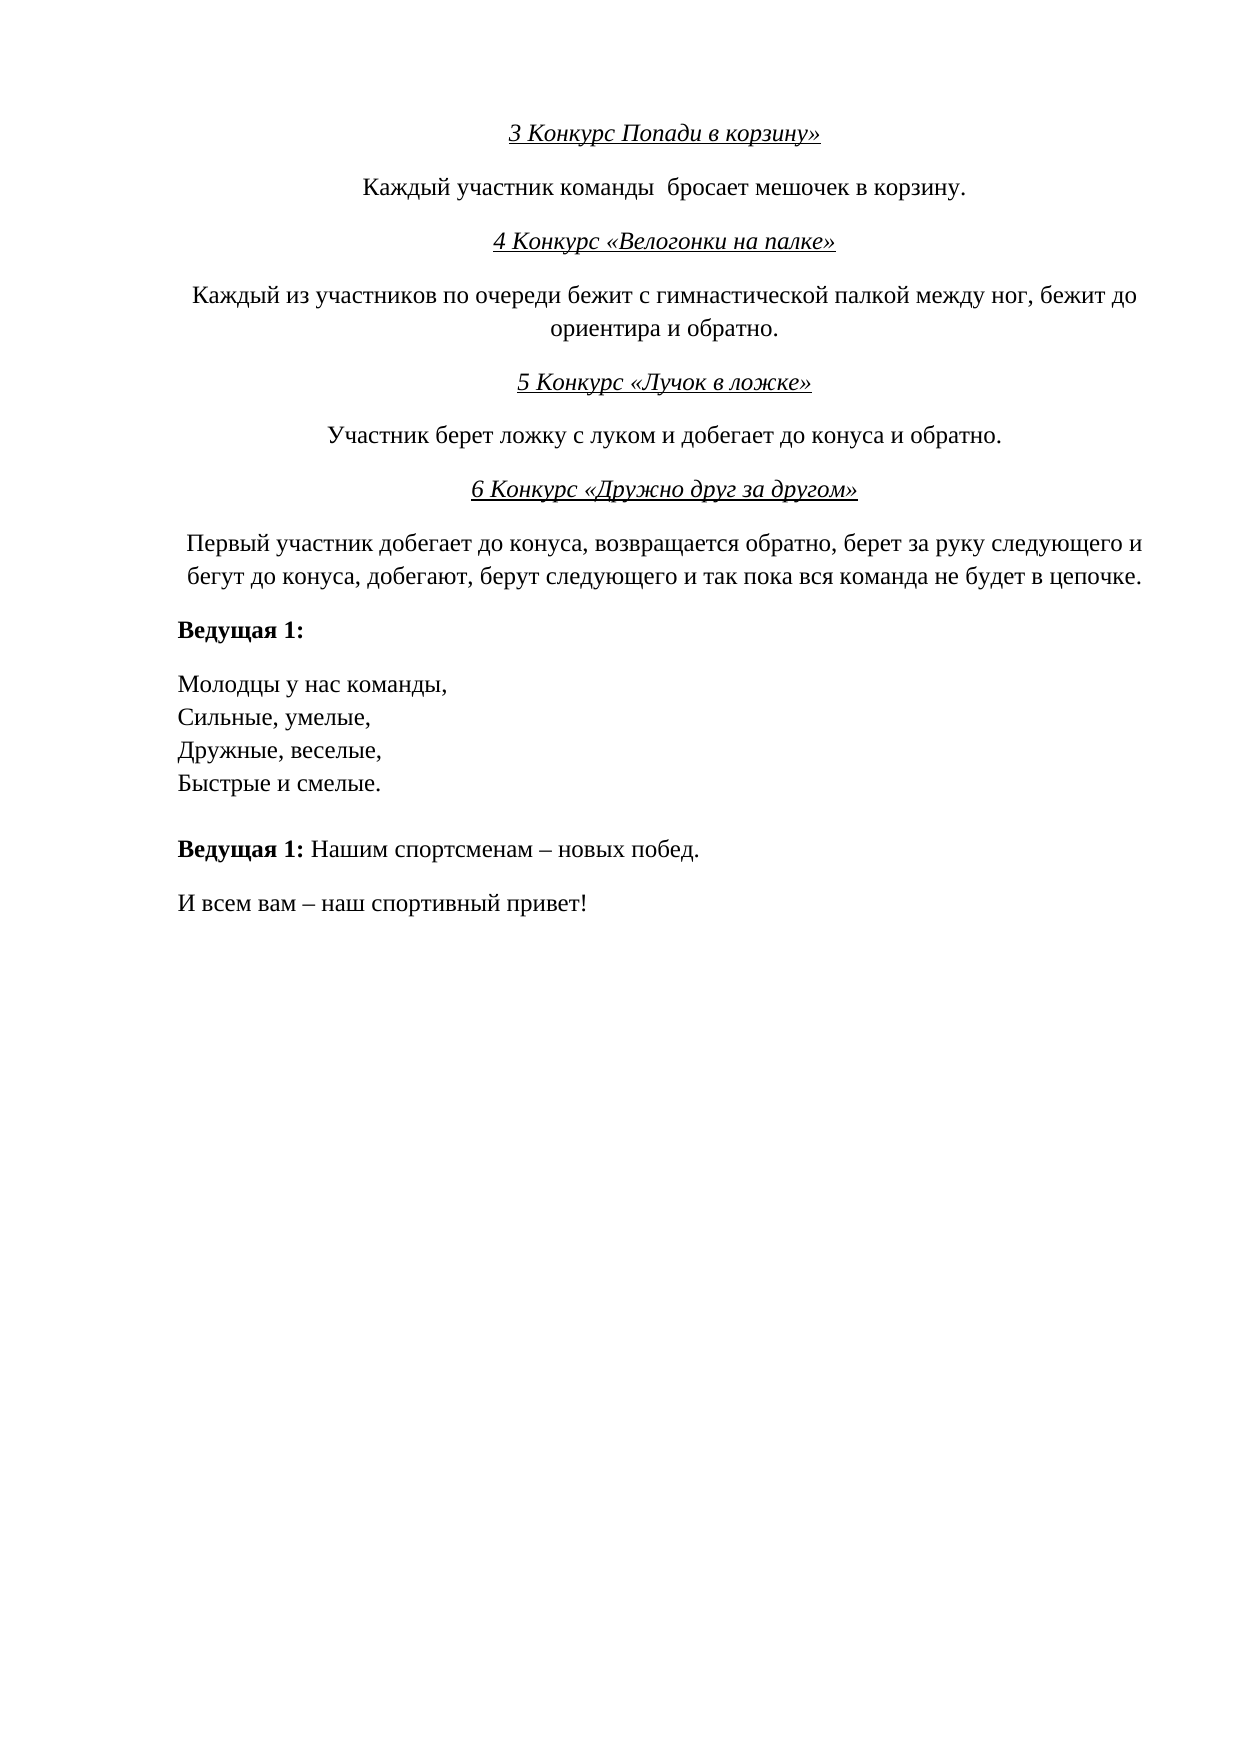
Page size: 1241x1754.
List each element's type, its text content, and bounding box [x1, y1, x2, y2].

text Участник берет ложку с луком и добегает до конуса и обратно. [177, 420, 1152, 449]
text Каждый из участников по очереди бежит с гимнастической палкой между ног, бежит до ориентира и обратно. [177, 280, 1152, 341]
text Быстрые и смелые. [177, 768, 1152, 797]
text 3 Конкурс Попади в корзину» [177, 118, 1152, 147]
text 6 Конкурс «Дружно друг за другом» [177, 474, 1152, 503]
text Сильные, умелые, [177, 702, 1152, 731]
text Молодцы у нас команды, [177, 669, 1152, 698]
text Каждый участник команды бросает мешочек в корзину. [177, 172, 1152, 201]
text Первый участник добегает до конуса, возвращается обратно, берет за руку следующего и бегут до конуса, добегают, берут следующего и так пока вся команда не будет в цепочке. [177, 528, 1152, 590]
text Ведущая 1: Нашим спортсменам – новых побед. [177, 834, 1152, 863]
text 5 Конкурс «Лучок в ложке» [177, 367, 1152, 395]
text И всем вам – наш спортивный привет! [177, 888, 1152, 917]
text Дружные, веселые, [177, 735, 1152, 764]
text Ведущая 1: [177, 615, 1152, 644]
text 4 Конкурс «Велогонки на палке» [177, 226, 1152, 254]
